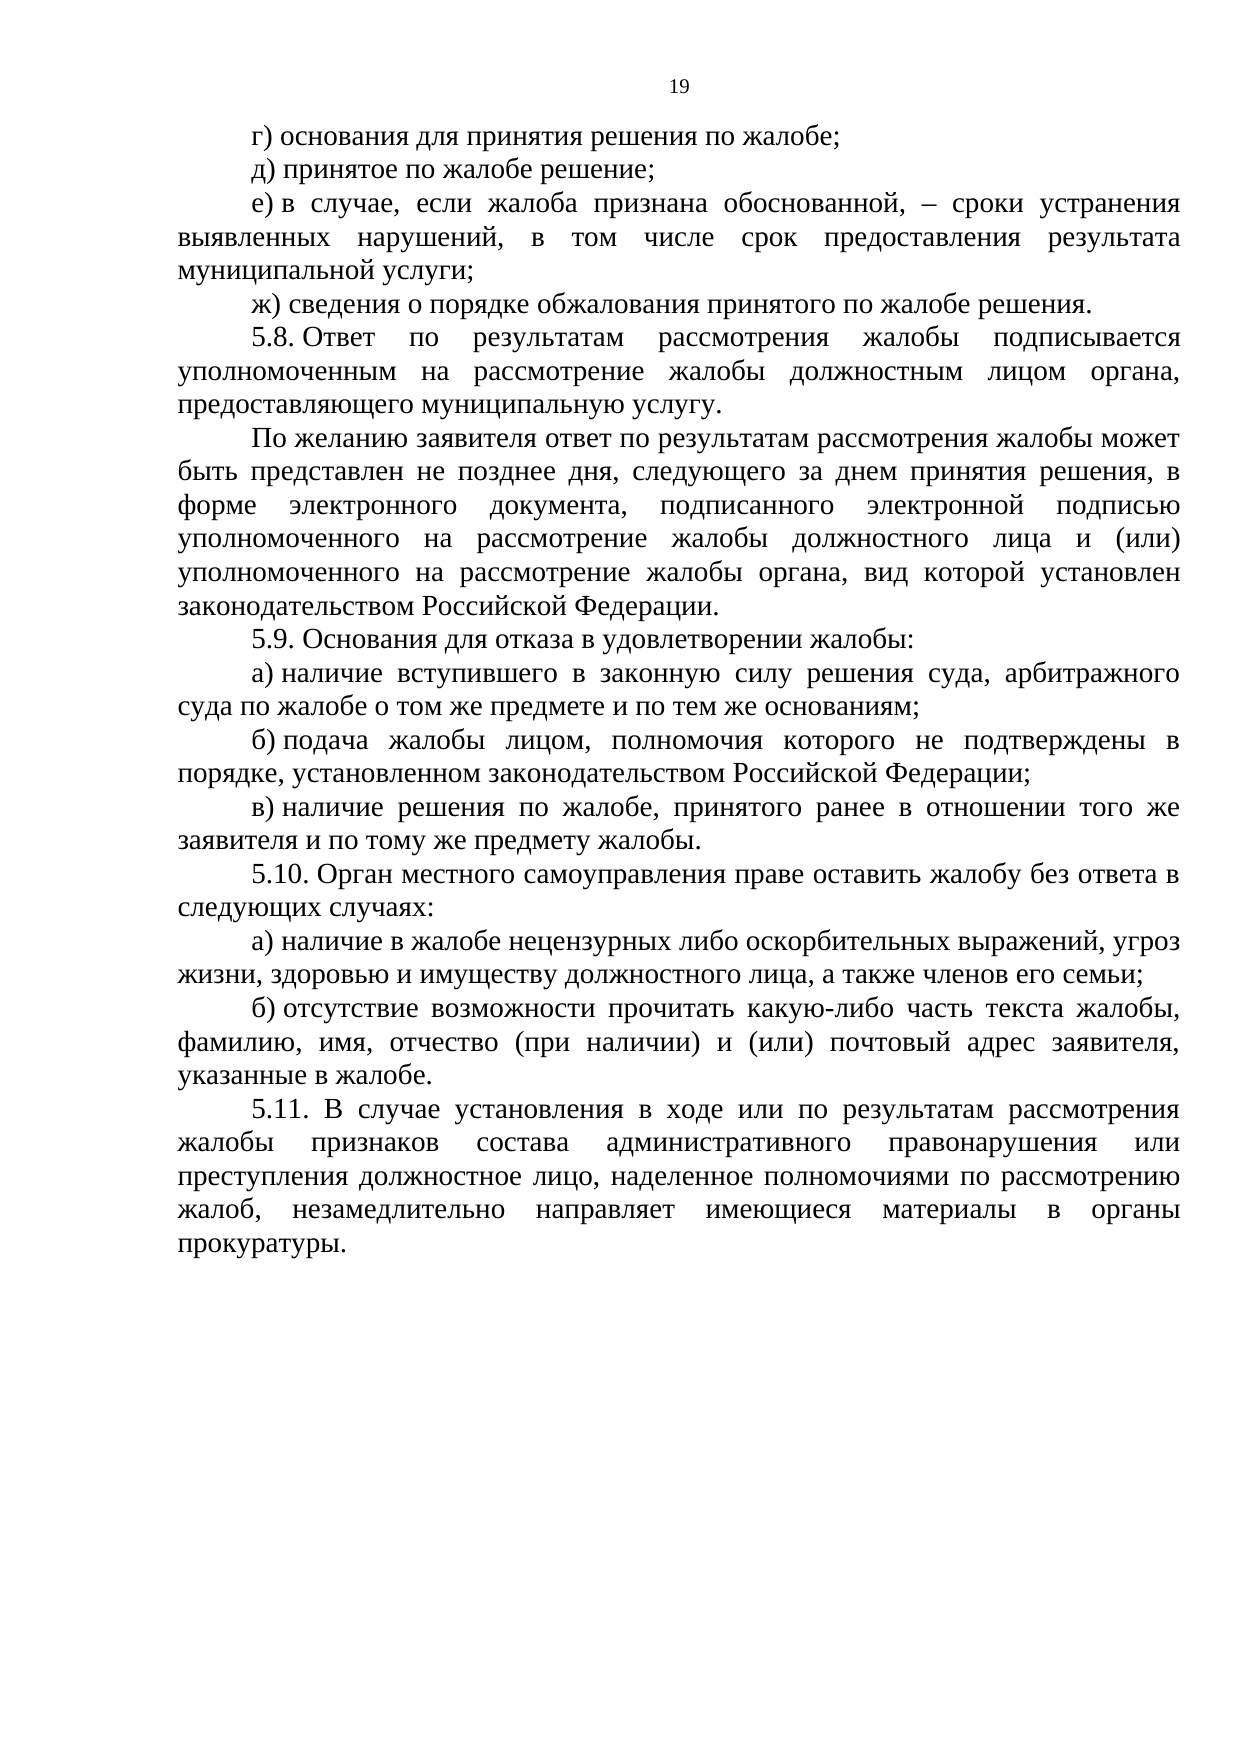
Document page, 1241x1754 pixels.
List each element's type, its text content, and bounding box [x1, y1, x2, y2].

text г) основания для принятия решения по жалобе; [177, 118, 1181, 152]
text в) наличие решения по жалобе, принятого ранее в отношении того же заявителя и по тому же предмету жалобы. [177, 789, 1181, 856]
text По желанию заявителя ответ по результатам рассмотрения жалобы может быть представлен не позднее дня, следующего за днем принятия решения, в форме электронного документа, подписанного электронной подписью уполномоченного на рассмотрение жалобы должностного лица и (или) уполномоченного на рассмотрение жалобы органа, вид которой установлен законодательством Российской Федерации. [177, 420, 1181, 621]
text ж) сведения о порядке обжалования принятого по жалобе решения. [177, 286, 1181, 319]
text 5.9. Основания для отказа в удовлетворении жалобы: [177, 621, 1181, 655]
text 5.8. Ответ по результатам рассмотрения жалобы подписывается уполномоченным на рассмотрение жалобы должностным лицом органа, предоставляющего муниципальную услугу. [177, 319, 1181, 420]
text а) наличие вступившего в законную силу решения суда, арбитражного суда по жалобе о том же предмете и по тем же основаниям; [177, 655, 1181, 722]
text б) подача жалобы лицом, полномочия которого не подтверждены в порядке, установленном законодательством Российской Федерации; [177, 722, 1181, 789]
text е) в случае, если жалоба признана обоснованной, – сроки устранения выявленных нарушений, в том числе срок предоставления результата муниципальной услуги; [177, 185, 1181, 286]
text 5.11. В случае установления в ходе или по результатам рассмотрения жалобы признаков состава административного правонарушения или преступления должностное лицо, наделенное полномочиями по рассмотрению жалоб, незамедлительно направляет имеющиеся материалы в органы прокуратуры. [177, 1091, 1181, 1258]
text 5.10. Орган местного самоуправления праве оставить жалобу без ответа в следующих случаях: [177, 856, 1181, 923]
text б) отсутствие возможности прочитать какую-либо часть текста жалобы, фамилию, имя, отчество (при наличии) и (или) почтовый адрес заявителя, указанные в жалобе. [177, 990, 1181, 1091]
text д) принятое по жалобе решение; [177, 152, 1181, 185]
text а) наличие в жалобе нецензурных либо оскорбительных выражений, угроз жизни, здоровью и имуществу должностного лица, а также членов его семьи; [177, 923, 1181, 990]
